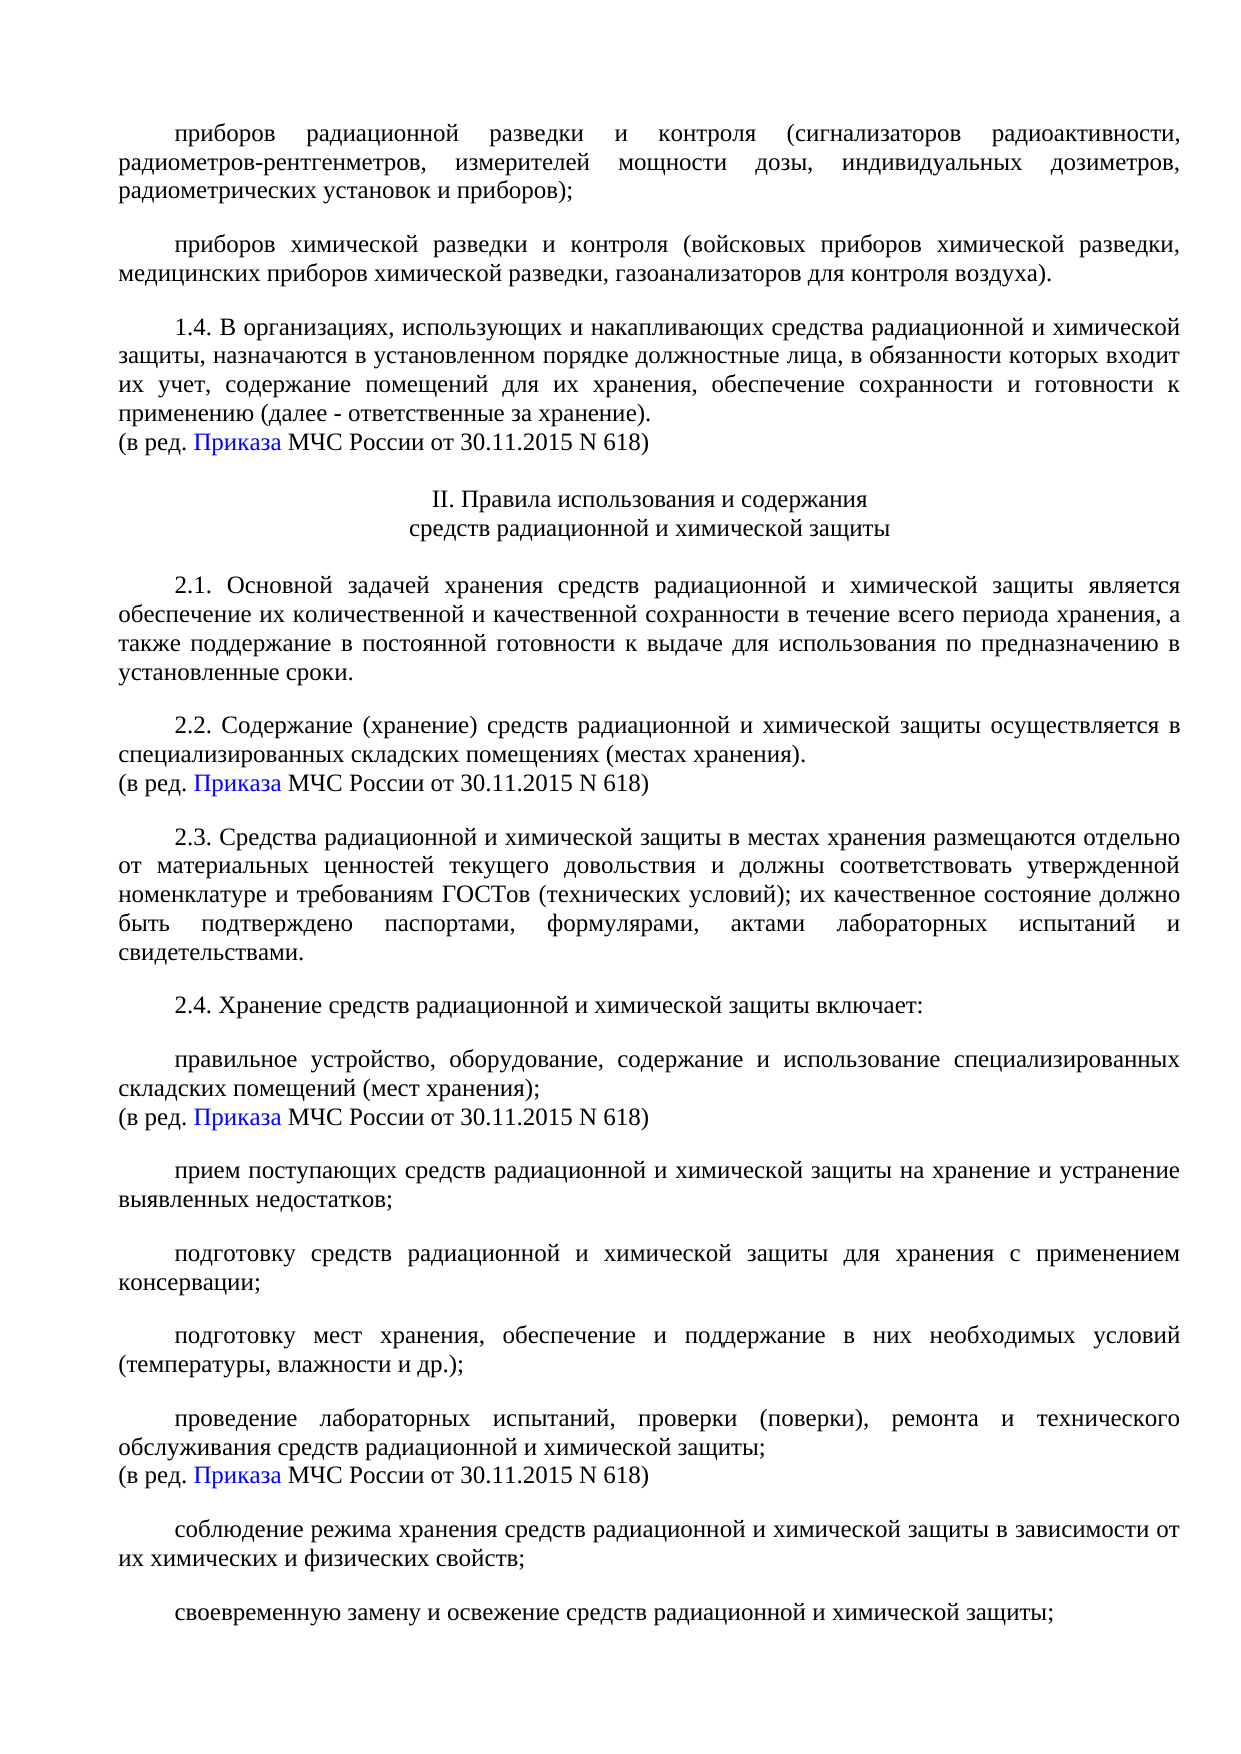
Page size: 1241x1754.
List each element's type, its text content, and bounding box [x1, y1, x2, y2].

text своевременную замену и освежение средств радиационной и химической защиты; [118, 1597, 1181, 1626]
text 2.3. Средства радиационной и химической защиты в местах хранения размещаются отдельно от материальных ценностей текущего довольствия и должны соответствовать утвержденной номенклатуре и требованиям ГОСТов (технических условий); их качественное состояние должно быть подтверждено паспортами, формулярами, актами лабораторных испытаний и свидетельствами. [118, 822, 1181, 966]
text 2.1. Основной задачей хранения средств радиационной и химической защиты является обеспечение их количественной и качественной сохранности в течение всего периода хранения, а также поддержание в постоянной готовности к выдаче для использования по предназначению в установленные сроки. [118, 571, 1181, 686]
text прием поступающих средств радиационной и химической защиты на хранение и устранение выявленных недостатков; [118, 1156, 1181, 1213]
text приборов радиационной разведки и контроля (сигнализаторов радиоактивности, радиометров-рентгенметров, измерителей мощности дозы, индивидуальных дозиметров, радиометрических установок и приборов); [118, 118, 1181, 204]
text проведение лабораторных испытаний, проверки (поверки), ремонта и технического обслуживания средств радиационной и химической защиты; [118, 1403, 1181, 1461]
text соблюдение режима хранения средств радиационной и химической защиты в зависимости от их химических и физических свойств; [118, 1514, 1181, 1572]
text 2.4. Хранение средств радиационной и химической защиты включает: [118, 991, 1181, 1019]
text II. Правила использования и содержания [118, 484, 1181, 513]
text (в ред. Приказа МЧС России от 30.11.2015 N 618) [118, 427, 1181, 456]
text (в ред. Приказа МЧС России от 30.11.2015 N 618) [118, 1102, 1181, 1131]
text подготовку мест хранения, обеспечение и поддержание в них необходимых условий (температуры, влажности и др.); [118, 1321, 1181, 1378]
text 1.4. В организациях, использующих и накапливающих средства радиационной и химической защиты, назначаются в установленном порядке должностные лица, в обязанности которых входит их учет, содержание помещений для их хранения, обеспечение сохранности и готовности к применению (далее - ответственные за хранение). [118, 312, 1181, 427]
text (в ред. Приказа МЧС России от 30.11.2015 N 618) [118, 1461, 1181, 1489]
text 2.2. Содержание (хранение) средств радиационной и химической защиты осуществляется в специализированных складских помещениях (местах хранения). [118, 711, 1181, 768]
text (в ред. Приказа МЧС России от 30.11.2015 N 618) [118, 768, 1181, 797]
text подготовку средств радиационной и химической защиты для хранения с применением консервации; [118, 1238, 1181, 1296]
text средств радиационной и химической защиты [118, 513, 1181, 542]
text правильное устройство, оборудование, содержание и использование специализированных складских помещений (мест хранения); [118, 1044, 1181, 1102]
text приборов химической разведки и контроля (войсковых приборов химической разведки, медицинских приборов химической разведки, газоанализаторов для контроля воздуха). [118, 229, 1181, 287]
